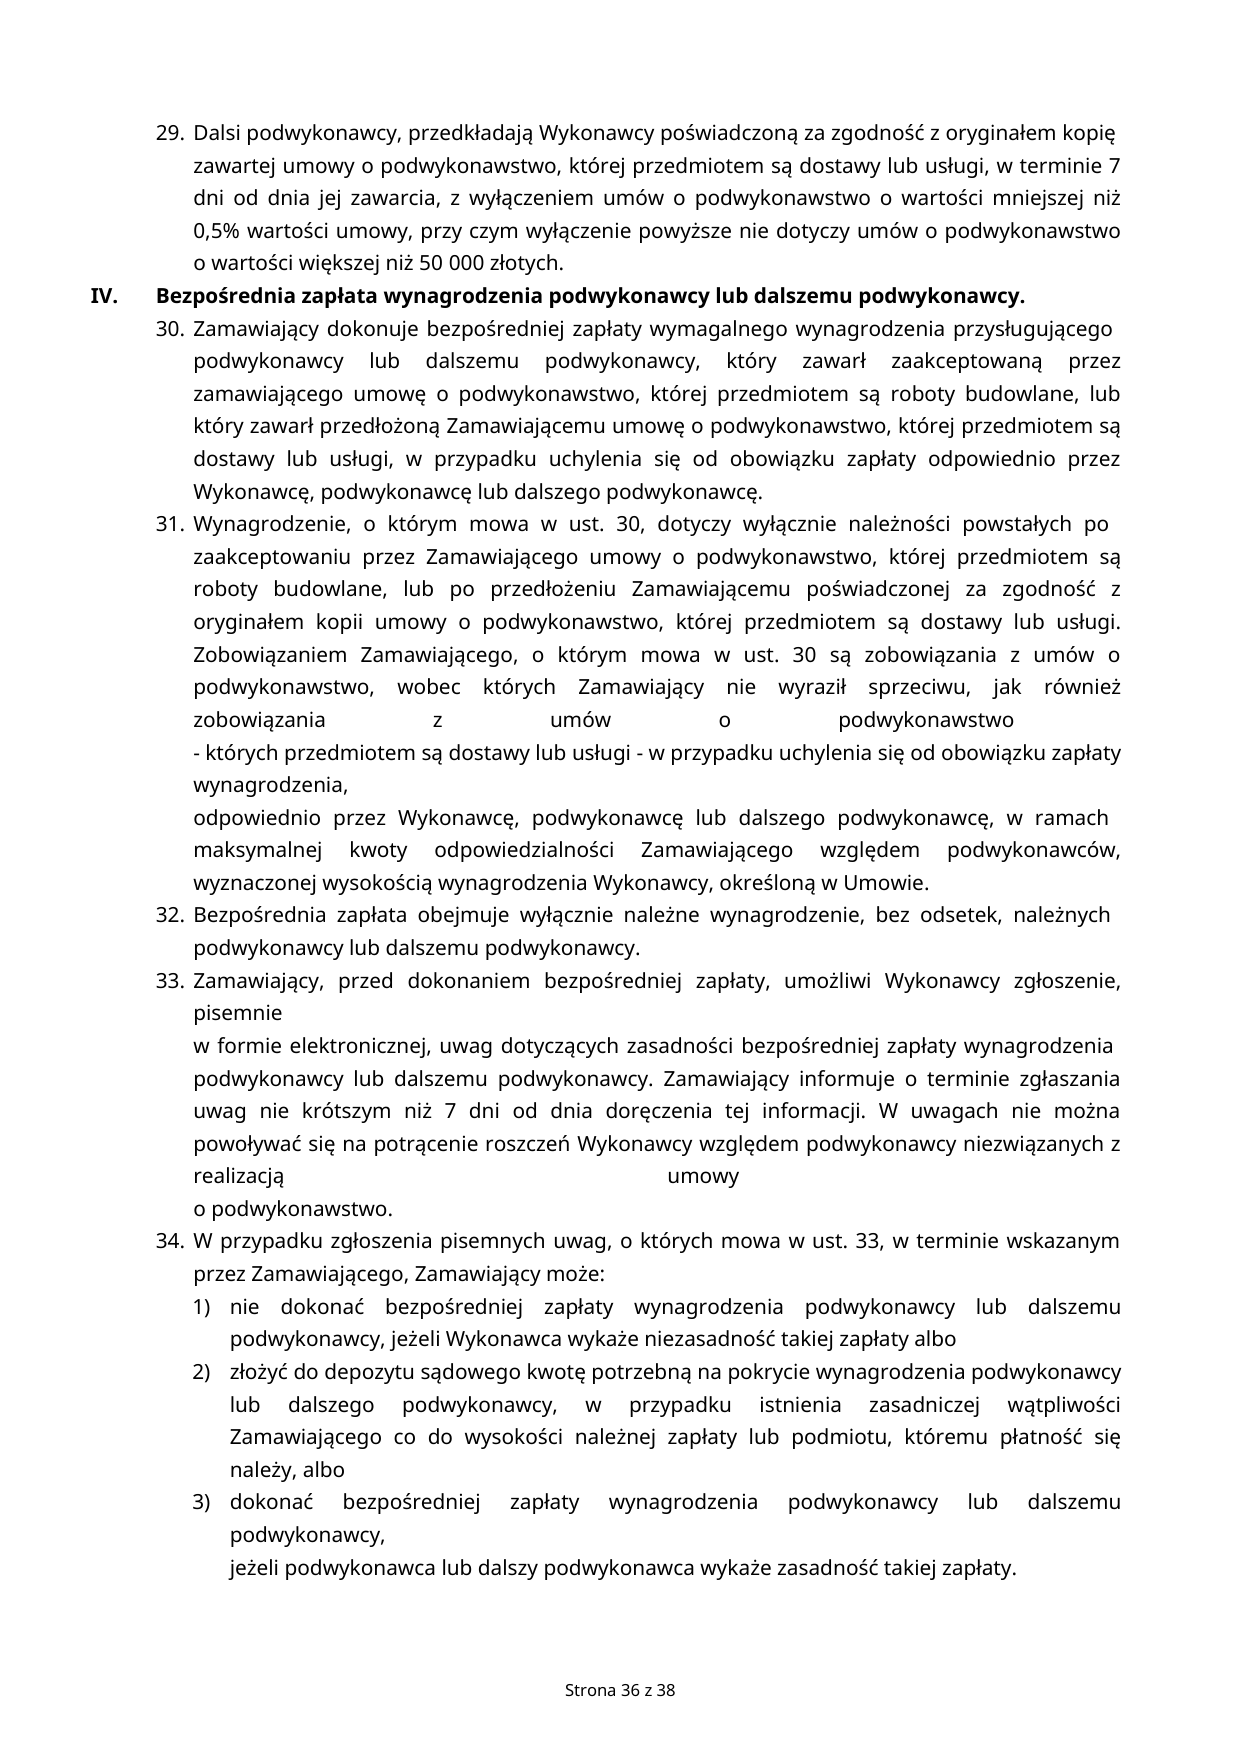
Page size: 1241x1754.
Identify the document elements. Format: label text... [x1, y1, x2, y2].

list dokonać bezpośredniej zapłaty wynagrodzenia podwykonawcy lub dalszemu podwykonawcy, jeżeli podwykonawca lub dalszy podwykonawca wykaże zasadność takiej zapłaty. [192, 1487, 1122, 1581]
list Zamawiający dokonuje bezpośredniej zapłaty wymagalnego wynagrodzenia przysługującego podwykonawcy lub dalszemu podwykonawcy, który zawarł zaakceptowaną przez zamawiającego umowę o podwykonawstwo, której przedmiotem są roboty budowlane, lub który zawarł przedłożoną Zamawiającemu umowę o podwykonawstwo, której przedmiotem są dostawy lub usługi, w przypadku uchylenia się od obowiązku zapłaty odpowiednio przez Wykonawcę, podwykonawcę lub dalszego podwykonawcę. [156, 314, 1122, 505]
list Wynagrodzenie, o którym mowa w ust. 30, dotyczy wyłącznie należności powstałych po zaakceptowaniu przez Zamawiającego umowy o podwykonawstwo, której przedmiotem są roboty budowlane, lub po przedłożeniu Zamawiającemu poświadczonej za zgodność z oryginałem kopii umowy o podwykonawstwo, której przedmiotem są dostawy lub usługi. Zobowiązaniem Zamawiającego, o którym mowa w ust. 30 są zobowiązania z umów o podwykonawstwo, wobec których Zamawiający nie wyraził sprzeciwu, jak również zobowiązania z umów o podwykonawstwo - których przedmiotem są dostawy lub usługi - w przypadku uchylenia się od obowiązku zapłaty wynagrodzenia, odpowiednio przez Wykonawcę, podwykonawcę lub dalszego podwykonawcę, w ramach maksymalnej kwoty odpowiedzialności Zamawiającego względem podwykonawców, wyznaczonej wysokością wynagrodzenia Wykonawcy, określoną w Umowie. [156, 509, 1122, 896]
list Dalsi podwykonawcy, przedkładają Wykonawcy poświadczoną za zgodność z oryginałem kopię zawartej umowy o podwykonawstwo, której przedmiotem są dostawy lub usługi, w terminie 7 dni od dnia jej zawarcia, z wyłączeniem umów o podwykonawstwo o wartości mniejszej niż 0,5% wartości umowy, przy czym wyłączenie powyższe nie dotyczy umów o podwykonawstwo o wartości większej niż 50 000 złotych. [156, 118, 1122, 277]
list złożyć do depozytu sądowego kwotę potrzebną na pokrycie wynagrodzenia podwykonawcy lub dalszego podwykonawcy, w przypadku istnienia zasadniczej wątpliwości Zamawiającego co do wysokości należnej zapłaty lub podmiotu, któremu płatność się należy, albo [192, 1357, 1122, 1483]
list nie dokonać bezpośredniej zapłaty wynagrodzenia podwykonawcy lub dalszemu podwykonawcy, jeżeli Wykonawca wykaże niezasadność takiej zapłaty albo [192, 1292, 1122, 1353]
list Zamawiający, przed dokonaniem bezpośredniej zapłaty, umożliwi Wykonawcy zgłoszenie, pisemnie w formie elektronicznej, uwag dotyczących zasadności bezpośredniej zapłaty wynagrodzenia podwykonawcy lub dalszemu podwykonawcy. Zamawiający informuje o terminie zgłaszania uwag nie krótszym niż 7 dni od dnia doręczenia tej informacji. W uwagach nie można powoływać się na potrącenie roszczeń Wykonawcy względem podwykonawcy niezwiązanych z realizacją umowy o podwykonawstwo. [156, 966, 1122, 1222]
list Bezpośrednia zapłata obejmuje wyłącznie należne wynagrodzenie, bez odsetek, należnych podwykonawcy lub dalszemu podwykonawcy. [156, 901, 1122, 962]
list W przypadku zgłoszenia pisemnych uwag, o których mowa w ust. 33, w terminie wskazanym przez Zamawiającego, Zamawiający może: [156, 1227, 1122, 1288]
list Bezpośrednia zapłata wynagrodzenia podwykonawcy lub dalszemu podwykonawcy. [118, 281, 1122, 309]
